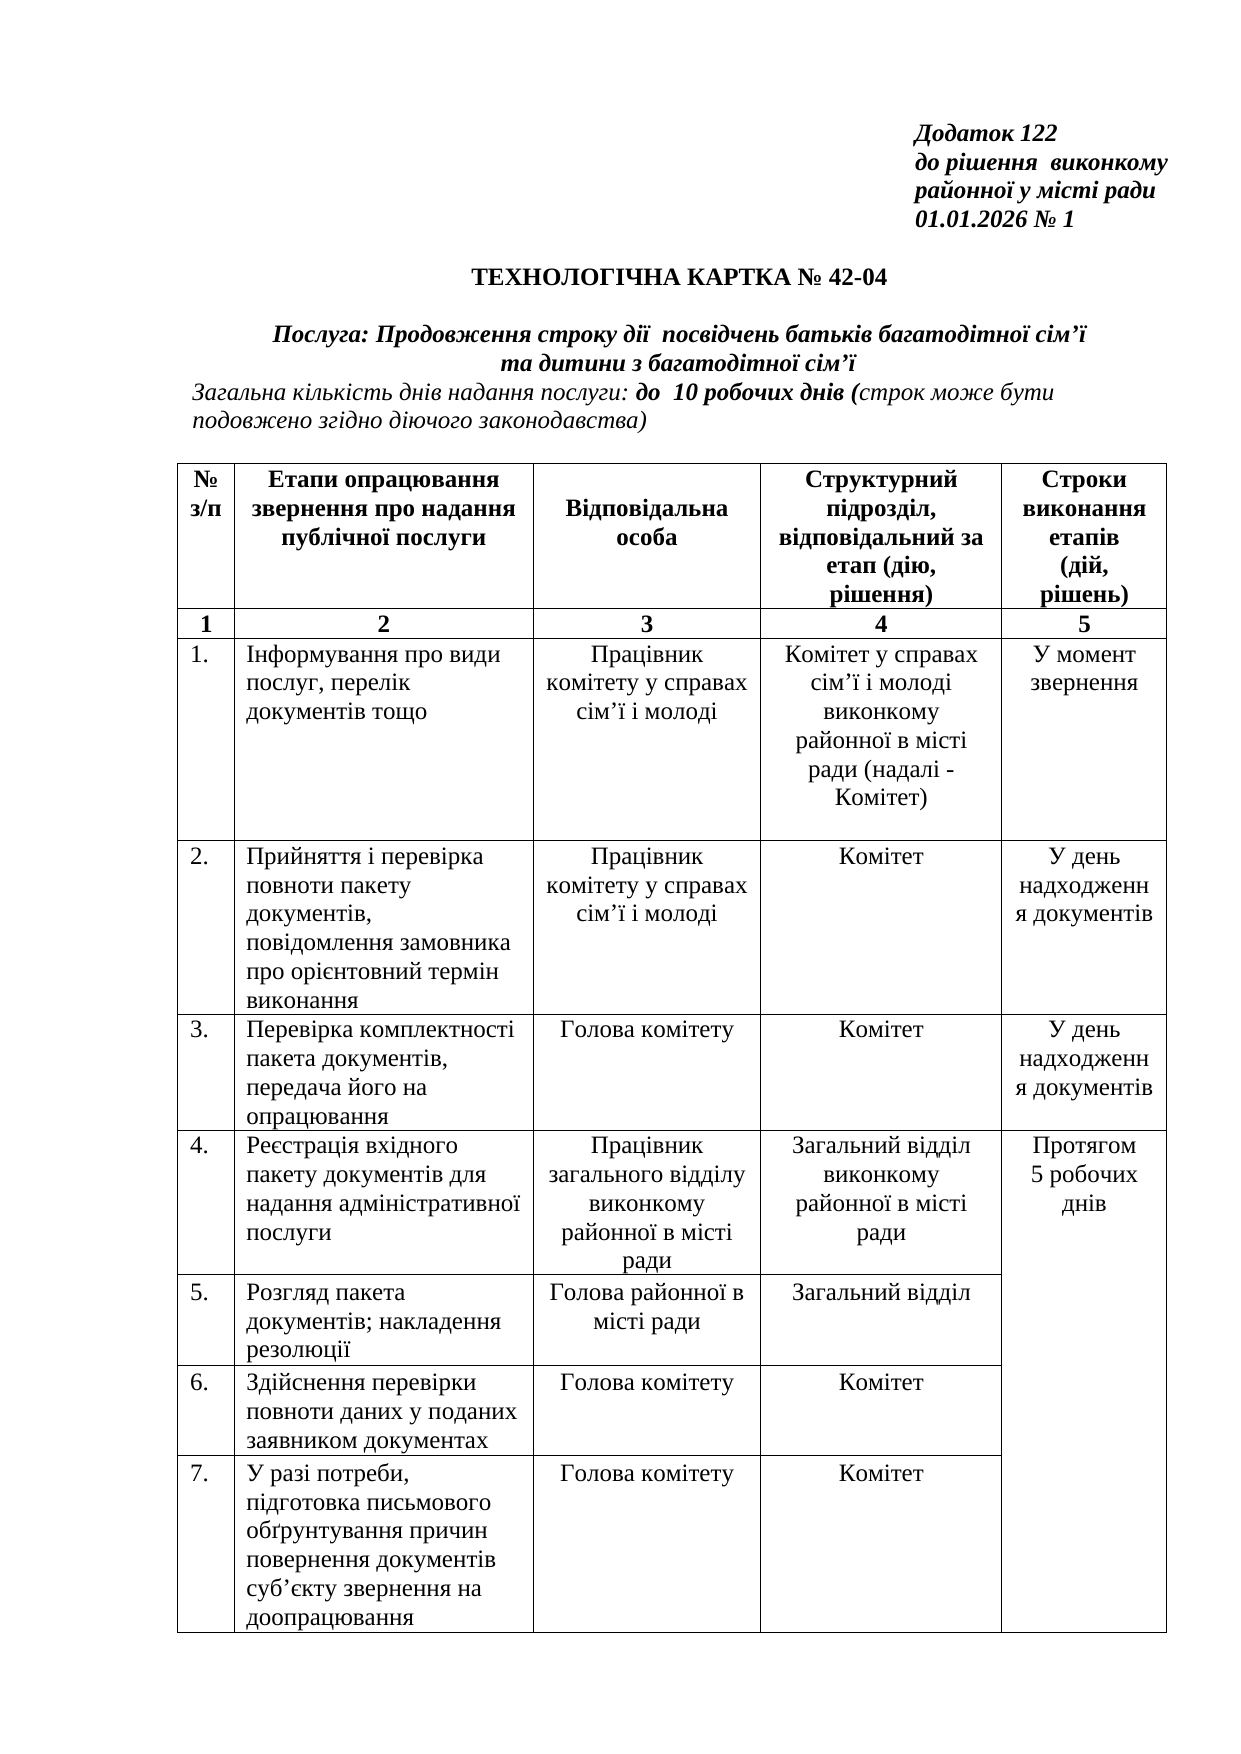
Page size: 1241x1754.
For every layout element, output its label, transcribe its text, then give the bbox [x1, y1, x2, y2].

table_cell Комітет [761, 841, 1001, 1013]
table_cell Комітет [761, 1456, 1001, 1632]
table_cell [178, 1131, 234, 1274]
text 01.01.2026 № 1 [915, 204, 1181, 233]
table_cell 2 [235, 609, 533, 638]
table_cell 4 [761, 609, 1001, 638]
table_cell У день надходження документів [1002, 1015, 1166, 1129]
table_cell [178, 639, 234, 840]
table_header Строки виконання етапів (дій, рішень) [1002, 464, 1166, 608]
table_cell Голова комітету [534, 1015, 760, 1129]
table_cell [178, 1275, 234, 1365]
table_cell Голова районної в місті ради [534, 1275, 760, 1365]
table_cell Інформування про види послуг, перелік документів тощо [235, 639, 533, 840]
table_cell Комітет [761, 1015, 1001, 1129]
text ТЕХНОЛОГІЧНА КАРТКА № 42-04 [177, 262, 1181, 291]
table_cell Голова комітету [534, 1366, 760, 1455]
table_cell Комітет у справах сім’ї і молоді виконкому районної в місті ради (надалі - Комітет) [761, 639, 1001, 840]
table_header Відповідальна особа [534, 464, 760, 608]
text Послуга: Продовження строку дії посвідчень батьків багатодітної сім’ї [177, 319, 1181, 348]
text Загальна кількість днів надання послуги: до 10 робочих днів (строк може бути подовжено згідно діючого законодавства) [192, 377, 1181, 434]
table_header Етапи опрацювання звернення про надання публічної послуги [235, 464, 533, 608]
table_cell Реєстрація вхідного пакету документів для надання адміністративної послуги [235, 1131, 533, 1274]
table_cell Загальний відділ [761, 1275, 1001, 1365]
text районної у місті ради [915, 176, 1181, 204]
table_cell [178, 1456, 234, 1632]
table_cell [178, 841, 234, 1013]
table_cell Перевірка комплектності пакета документів, передача його на опрацювання [235, 1015, 533, 1129]
text Додаток 122 [915, 118, 1181, 147]
table_cell [178, 1366, 234, 1455]
table_cell Голова комітету [534, 1456, 760, 1632]
table_cell 1 [178, 609, 234, 638]
table_cell Протягом 5 робочих днів [1002, 1131, 1166, 1632]
table_cell Працівник комітету у справах сім’ї і молоді [534, 639, 760, 840]
table_cell Здійснення перевірки повноти даних у поданих заявником документах [235, 1366, 533, 1455]
table_cell Комітет [761, 1366, 1001, 1455]
text та дитини з багатодітної сім’ї [177, 348, 1181, 377]
table_cell [178, 1015, 234, 1129]
table_cell Прийняття і перевірка повноти пакету документів, повідомлення замовника про орієнтовний термін виконання [235, 841, 533, 1013]
table_cell 3 [534, 609, 760, 638]
table_cell Загальний відділ виконкому районної в місті ради [761, 1131, 1001, 1274]
table_cell 5 [1002, 609, 1166, 638]
table_header № з/п [178, 464, 234, 608]
table_cell Розгляд пакета документів; накладення резолюції [235, 1275, 533, 1365]
text до рішення виконкому [915, 147, 1181, 176]
table_cell Працівник комітету у справах сім’ї і молоді [534, 841, 760, 1013]
table_cell У разі потреби, підготовка письмового обґрунтування причин повернення документів суб’єкту звернення на доопрацювання [235, 1456, 533, 1632]
table_header Структурний підрозділ, відповідальний за етап (дію, рішення) [761, 464, 1001, 608]
table_cell Працівник загального відділу виконкому районної в місті ради [534, 1131, 760, 1274]
table_cell У момент звернення [1002, 639, 1166, 840]
table_cell У день надходження документів [1002, 841, 1166, 1013]
